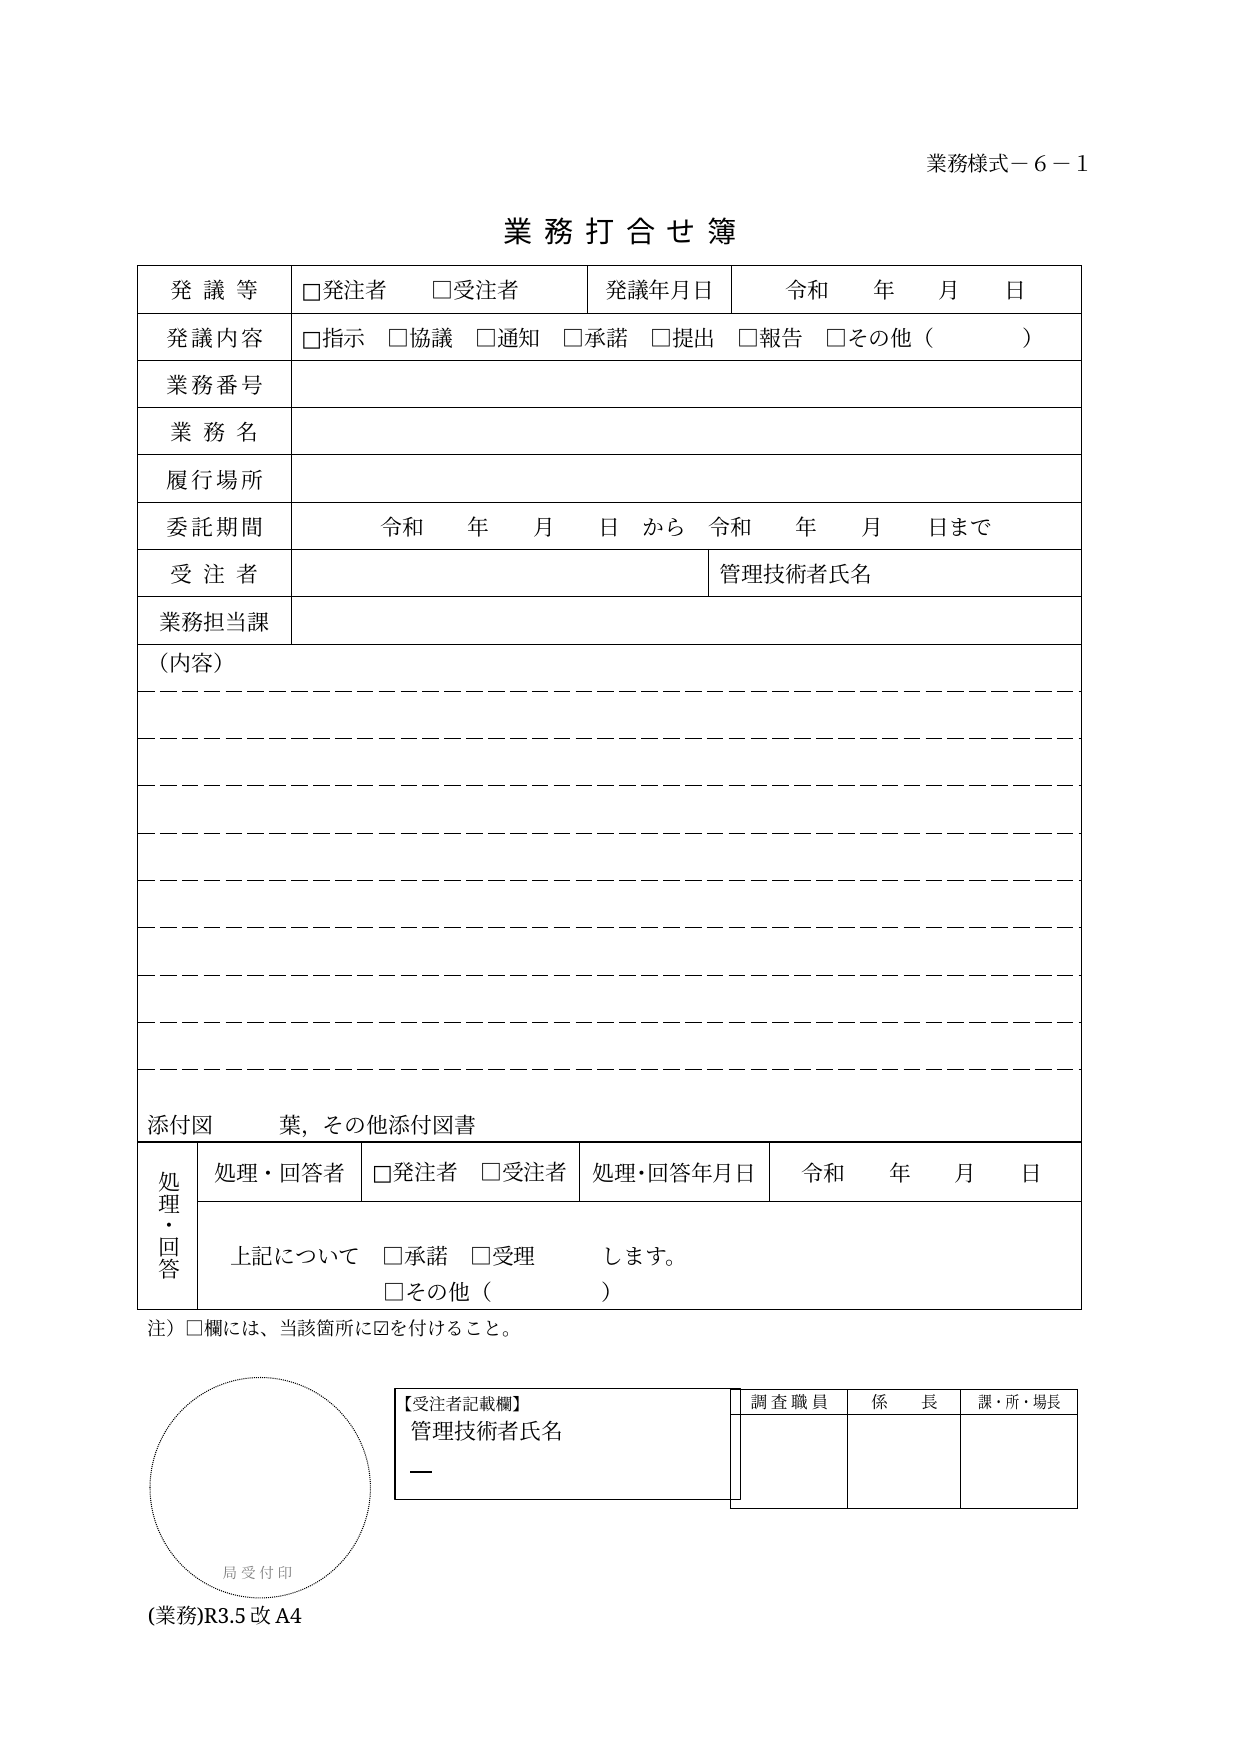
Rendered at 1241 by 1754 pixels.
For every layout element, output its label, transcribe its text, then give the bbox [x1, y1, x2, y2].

table_cell 業務担当課 [138, 597, 291, 643]
table_cell [138, 738, 1081, 785]
table_cell [138, 833, 1081, 880]
table_cell [138, 975, 1081, 1022]
table_header 令和 年 月 日 [732, 266, 1081, 312]
table_header 発議年月日 [588, 266, 731, 312]
table_cell [292, 361, 1081, 407]
table_cell 処理･回答年月日 [580, 1143, 769, 1201]
table_cell [731, 1415, 847, 1507]
table_cell 処理・回答者 [198, 1143, 361, 1201]
table_cell 受注者 [138, 550, 291, 596]
table_cell 業務名 [138, 408, 291, 454]
table_header 係 長 [848, 1390, 960, 1414]
text 注）□欄には、当該箇所に☑を付けること。 [148, 1309, 1092, 1345]
table_cell 発議内容 [138, 314, 291, 360]
table_cell 管理技術者氏名 [709, 550, 1081, 596]
table_cell 令和 年 月 日 から 令和 年 月 日まで [292, 503, 1081, 549]
table_cell 処理・回答 [138, 1143, 197, 1308]
table_cell （内容） [138, 645, 1081, 691]
table_cell [138, 785, 1081, 833]
table_cell [292, 455, 1081, 502]
table_cell 履行場所 [138, 455, 291, 502]
table_cell [292, 408, 1081, 454]
table_cell 業務番号 [138, 361, 291, 407]
table_header 調査職員 [731, 1390, 847, 1414]
table_cell [138, 927, 1081, 974]
table_cell 委託期間 [138, 503, 291, 549]
text 業務打合せ簿 [148, 194, 1092, 265]
table_cell □指示 □協議 □通知 □承諾 □提出 □報告 □その他（ ） [292, 314, 1081, 360]
table_cell [292, 550, 708, 596]
table_cell 添付図 葉，その他添付図書 [138, 1069, 1081, 1141]
table_cell [138, 691, 1081, 738]
table_header □発注者 □受注者 [292, 266, 587, 312]
table_header 発議等 [138, 266, 291, 312]
table_cell [138, 1022, 1081, 1069]
table_cell [292, 597, 1081, 643]
table_cell [138, 880, 1081, 927]
table_cell □発注者 □受注者 [362, 1143, 579, 1201]
table_cell 令和 年 月 日 [770, 1143, 1081, 1201]
table_cell [848, 1415, 960, 1507]
table_header 課・所・場長 [961, 1390, 1077, 1414]
table_cell [961, 1415, 1077, 1507]
table_cell 上記について □承諾 □受理 します。 □その他（ ） [198, 1202, 1081, 1308]
